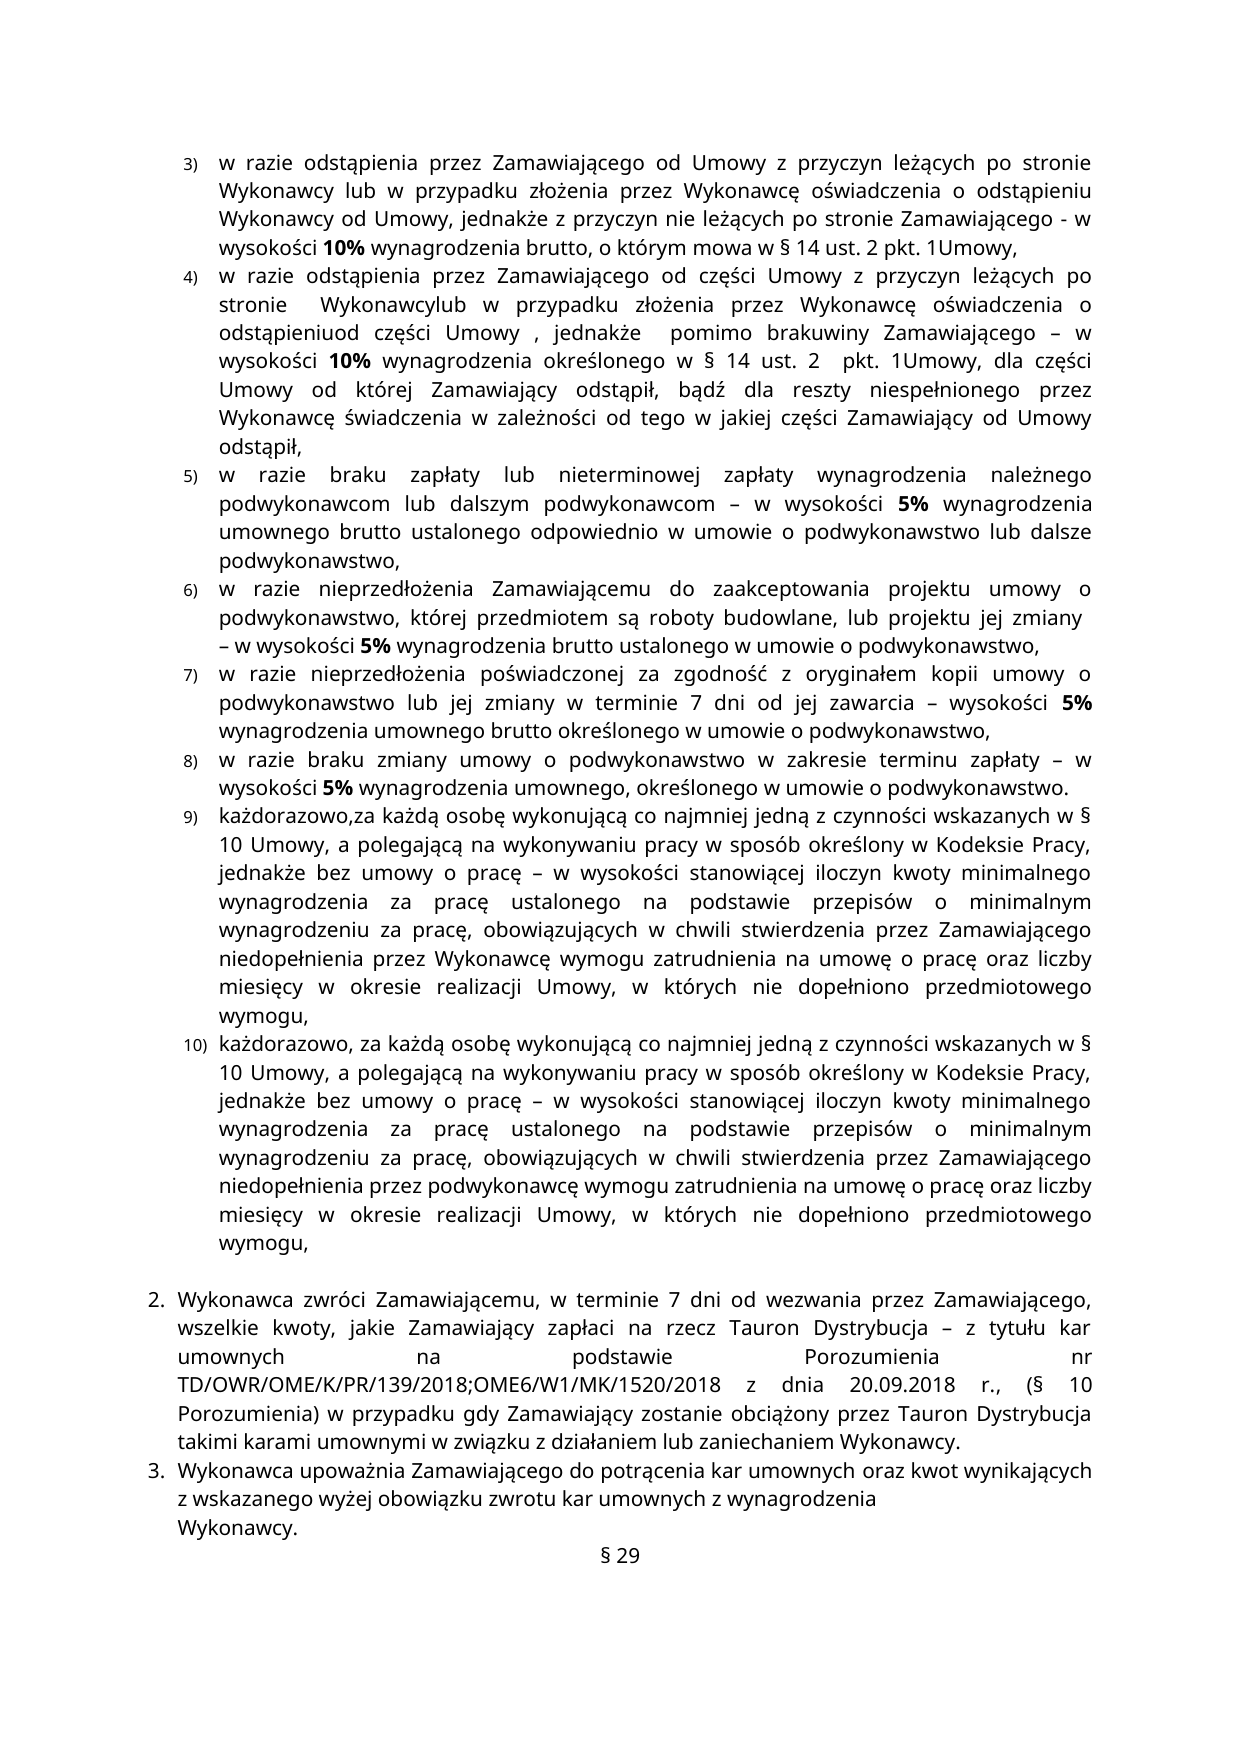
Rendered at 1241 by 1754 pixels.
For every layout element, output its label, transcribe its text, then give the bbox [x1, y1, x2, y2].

list w razie braku zapłaty lub nieterminowej zapłaty wynagrodzenia należnego podwykonawcom lub dalszym podwykonawcom – w wysokości 5% wynagrodzenia umownego brutto ustalonego odpowiednio w umowie o podwykonawstwo lub dalsze podwykonawstwo, [183, 460, 1093, 574]
list w razie odstąpienia przez Zamawiającego od części Umowy z przyczyn leżących po stronie Wykonawcylub w przypadku złożenia przez Wykonawcę oświadczenia o odstąpieniuod części Umowy , jednakże pomimo brakuwiny Zamawiającego – w wysokości 10% wynagrodzenia określonego w § 14 ust. 2 pkt. 1Umowy, dla części Umowy od której Zamawiający odstąpił, bądź dla reszty niespełnionego przez Wykonawcę świadczenia w zależności od tego w jakiej części Zamawiający od Umowy odstąpił, [183, 261, 1093, 460]
list Wykonawca upoważnia Zamawiającego do potrącenia kar umownych oraz kwot wynikających z wskazanego wyżej obowiązku zwrotu kar umownych z wynagrodzenia [148, 1456, 1093, 1513]
text Wykonawcy. [148, 1513, 1093, 1541]
list każdorazowo, za każdą osobę wykonującą co najmniej jedną z czynności wskazanych w § 10 Umowy, a polegającą na wykonywaniu pracy w sposób określony w Kodeksie Pracy, jednakże bez umowy o pracę – w wysokości stanowiącej iloczyn kwoty minimalnego wynagrodzenia za pracę ustalonego na podstawie przepisów o minimalnym wynagrodzeniu za pracę, obowiązujących w chwili stwierdzenia przez Zamawiającego niedopełnienia przez podwykonawcę wymogu zatrudnienia na umowę o pracę oraz liczby miesięcy w okresie realizacji Umowy, w których nie dopełniono przedmiotowego wymogu, [183, 1029, 1093, 1257]
list w razie braku zmiany umowy o podwykonawstwo w zakresie terminu zapłaty – w wysokości 5% wynagrodzenia umownego, określonego w umowie o podwykonawstwo. [183, 745, 1093, 802]
text § 29 [148, 1541, 1093, 1569]
list każdorazowo,za każdą osobę wykonującą co najmniej jedną z czynności wskazanych w § 10 Umowy, a polegającą na wykonywaniu pracy w sposób określony w Kodeksie Pracy, jednakże bez umowy o pracę – w wysokości stanowiącej iloczyn kwoty minimalnego wynagrodzenia za pracę ustalonego na podstawie przepisów o minimalnym wynagrodzeniu za pracę, obowiązujących w chwili stwierdzenia przez Zamawiającego niedopełnienia przez Wykonawcę wymogu zatrudnienia na umowę o pracę oraz liczby miesięcy w okresie realizacji Umowy, w których nie dopełniono przedmiotowego wymogu, [183, 802, 1093, 1029]
list w razie nieprzedłożenia poświadczonej za zgodność z oryginałem kopii umowy o podwykonawstwo lub jej zmiany w terminie 7 dni od jej zawarcia – wysokości 5% wynagrodzenia umownego brutto określonego w umowie o podwykonawstwo, [183, 659, 1093, 745]
list w razie nieprzedłożenia Zamawiającemu do zaakceptowania projektu umowy o podwykonawstwo, której przedmiotem są roboty budowlane, lub projektu jej zmiany – w wysokości 5% wynagrodzenia brutto ustalonego w umowie o podwykonawstwo, [183, 574, 1093, 659]
list w razie odstąpienia przez Zamawiającego od Umowy z przyczyn leżących po stronie Wykonawcy lub w przypadku złożenia przez Wykonawcę oświadczenia o odstąpieniu Wykonawcy od Umowy, jednakże z przyczyn nie leżących po stronie Zamawiającego - w wysokości 10% wynagrodzenia brutto, o którym mowa w § 14 ust. 2 pkt. 1Umowy, [183, 148, 1093, 261]
list Wykonawca zwróci Zamawiającemu, w terminie 7 dni od wezwania przez Zamawiającego, wszelkie kwoty, jakie Zamawiający zapłaci na rzecz Tauron Dystrybucja – z tytułu kar umownych na podstawie Porozumienia nr TD/OWR/OME/K/PR/139/2018;OME6/W1/MK/1520/2018 z dnia 20.09.2018 r., (§ 10 Porozumienia) w przypadku gdy Zamawiający zostanie obciążony przez Tauron Dystrybucja takimi karami umownymi w związku z działaniem lub zaniechaniem Wykonawcy. [148, 1285, 1093, 1456]
